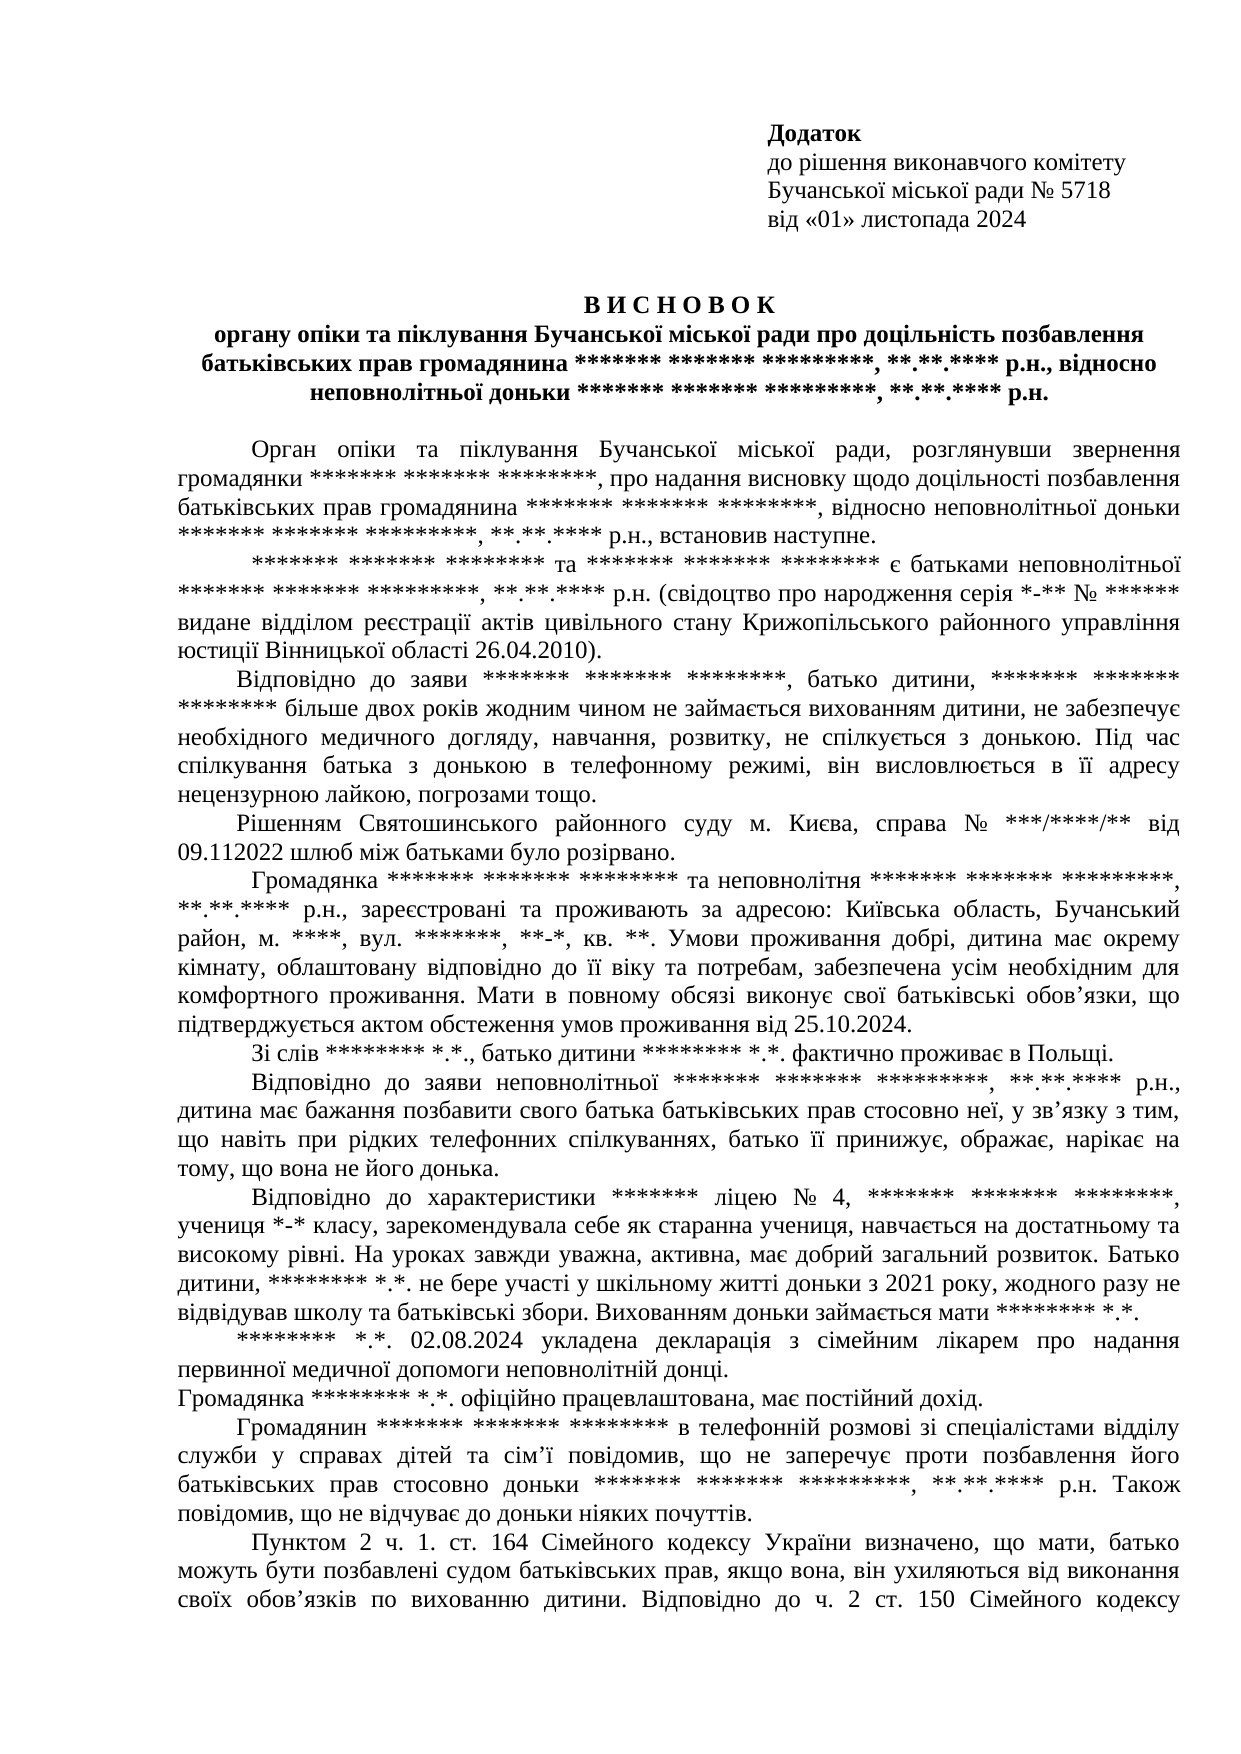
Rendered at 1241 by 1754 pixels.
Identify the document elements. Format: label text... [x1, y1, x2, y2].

text В И С Н О В О К [177, 291, 1181, 319]
text від «01» листопада 2024 [767, 204, 1181, 233]
text до рішення виконавчого комітету [767, 147, 1181, 176]
text Громадянин ******* ******* ******** в телефонній розмові зі спеціалістами відділу служби у справах дітей та сім’ї повідомив, що не заперечує проти позбавлення його батьківських прав стосовно доньки ******* ******* *********, **.**.**** р.н. Також повідомив, що не відчуває до доньки ніяких почуттів. [177, 1412, 1181, 1527]
text органу опіки та піклування Бучанської міської ради про доцільність позбавлення батьківських прав громадянина ******* ******* *********, **.**.**** р.н., відносно неповнолітньої доньки ******* ******* *********, **.**.**** р.н. [177, 319, 1181, 406]
text Відповідно до заяви неповнолітньої ******* ******* *********, **.**.**** р.н., дитина має бажання позбавити свого батька батьківських прав стосовно неї, у зв’язку з тим, що навіть при рідких телефонних спілкуваннях, батько її принижує, ображає, нарікає на тому, що вона не його донька. [177, 1067, 1181, 1182]
text Відповідно до заяви ******* ******* ********, батько дитини, ******* ******* ******** більше двох років жодним чином не займається вихованням дитини, не забезпечує необхідного медичного догляду, навчання, розвитку, не спілкується з донькою. Під час спілкування батька з донькою в телефонному режимі, він висловлюється в її адресу нецензурною лайкою, погрозами тощо. [177, 664, 1181, 808]
text ******** *.*. 02.08.2024 укладена декларація з сімейним лікарем про надання первинної медичної допомоги неповнолітній донці. [177, 1326, 1181, 1383]
text Рішенням Святошинського районного суду м. Києва, справа № ***/****/** від 09.112022 шлюб між батьками було розірвано. [177, 808, 1181, 866]
text Орган опіки та піклування Бучанської міської ради, розглянувши звернення громадянки ******* ******* ********, про надання висновку щодо доцільності позбавлення батьківських прав громадянина ******* ******* ********, відносно неповнолітньої доньки ******* ******* *********, **.**.**** р.н., встановив наступне. [177, 434, 1181, 549]
text Відповідно до характеристики ******* ліцею № 4, ******* ******* ********, учениця *-* класу, зарекомендувала себе як старанна учениця, навчається на достатньому та високому рівні. На уроках завжди уважна, активна, має добрий загальний розвиток. Батько дитини, ******** *.*. не бере участі у шкільному житті доньки з 2021 року, жодного разу не відвідував школу та батьківські збори. Вихованням доньки займається мати ******** *.*. [177, 1182, 1181, 1326]
text Додаток [767, 118, 1181, 147]
text ******* ******* ******** та ******* ******* ******** є батьками неповнолітньої ******* ******* *********, **.**.**** р.н. (свідоцтво про народження серія *-** № ****** видане відділом реєстрації актів цивільного стану Крижопільського районного управління юстиції Вінницької області 26.04.2010). [177, 549, 1181, 664]
text Громадянка ******** *.*. офіційно працевлаштована, має постійний дохід. [177, 1383, 1181, 1412]
text Бучанської міської ради № 5718 [767, 176, 1238, 204]
text Зі слів ******** *.*., батько дитини ******** *.*. фактично проживає в Польщі. [177, 1038, 1181, 1067]
text Громадянка ******* ******* ******** та неповнолітня ******* ******* *********, **.**.**** р.н., зареєстровані та проживають за адресою: Київська область, Бучанський район, м. ****, вул. *******, **-*, кв. **. Умови проживання добрі, дитина має окрему кімнату, облаштовану відповідно до її віку та потребам, забезпечена усім необхідним для комфортного проживання. Мати в повному обсязі виконує свої батьківські обов’язки, що підтверджується актом обстеження умов проживання від 25.10.2024. [177, 866, 1181, 1038]
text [177, 1527, 1181, 1613]
